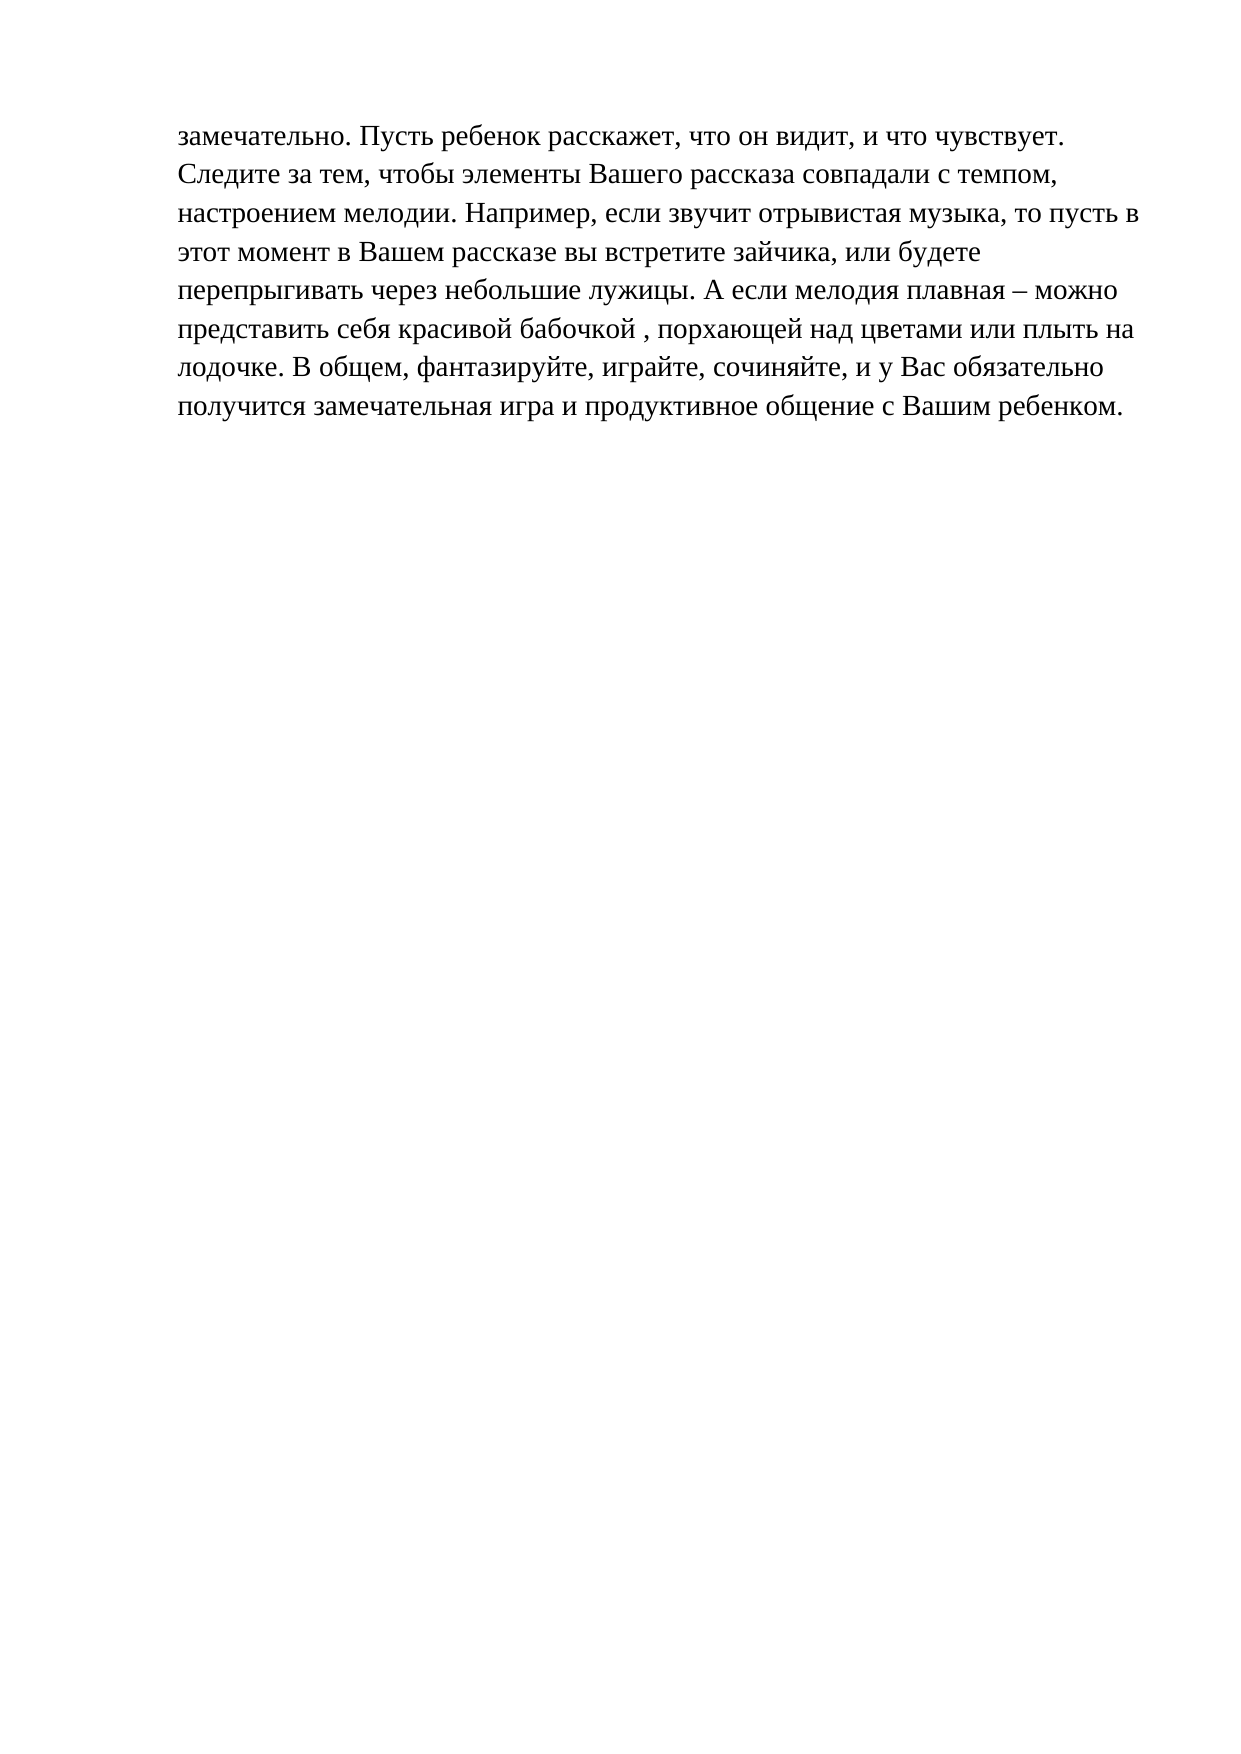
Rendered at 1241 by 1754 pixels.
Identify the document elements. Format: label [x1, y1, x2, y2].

text [177, 118, 1152, 421]
